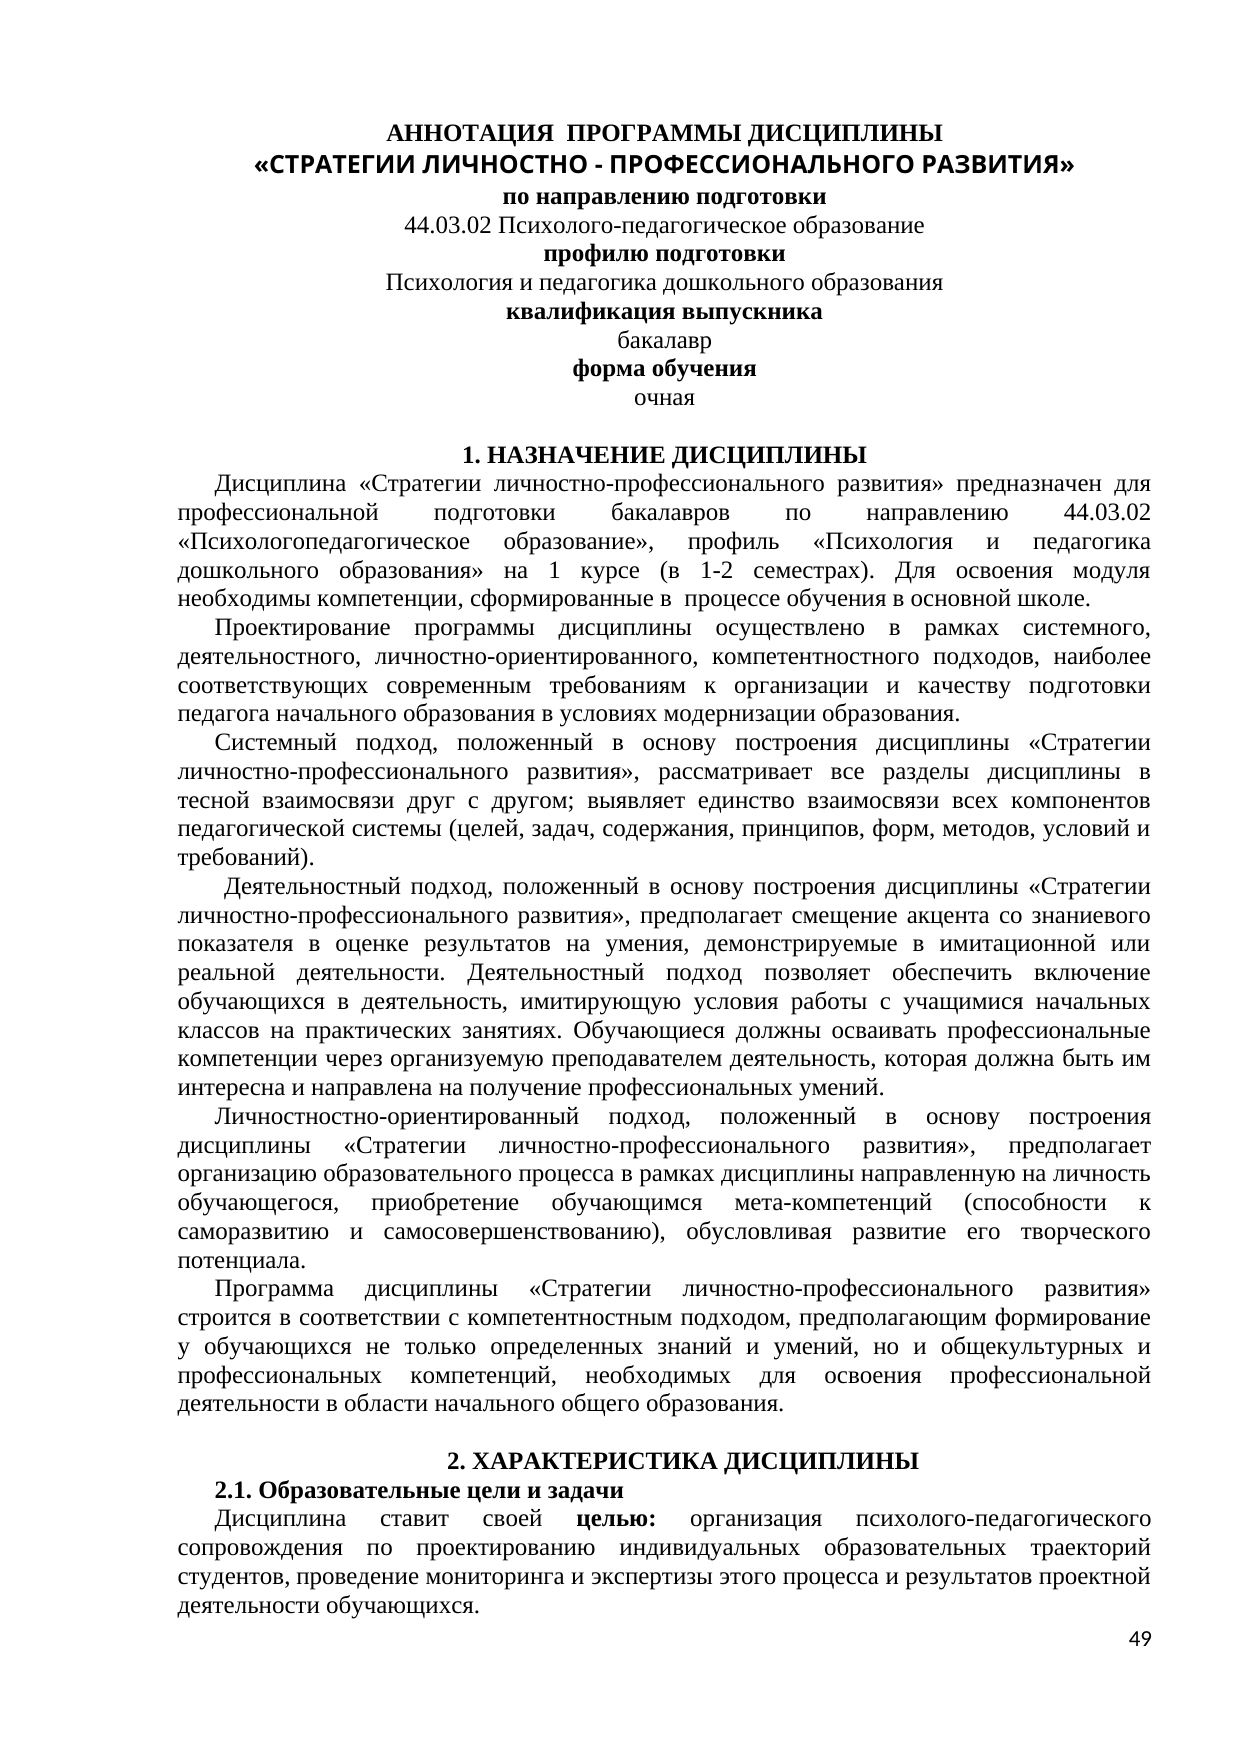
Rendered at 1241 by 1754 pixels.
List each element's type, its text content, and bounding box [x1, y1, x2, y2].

text 44.03.02 Психолого-педагогическое образование [177, 210, 1152, 238]
text квалификация выпускника [177, 296, 1152, 325]
text Проектирование программы дисциплины осуществлено в рамках системного, деятельностного, личностно-ориентированного, компетентностного подходов, наиболее соответствующих современным требованиям к организации и качеству подготовки педагога начального образования в условиях модернизации образования. [177, 612, 1152, 727]
text 1. НАЗНАЧЕНИЕ ДИСЦИПЛИНЫ [177, 440, 1152, 468]
text Дисциплина ставит своей целью: организация психолого-педагогического сопровождения по проектированию индивидуальных образовательных траекторий студентов, проведение мониторинга и экспертизы этого процесса и результатов проектной деятельности обучающихся. [177, 1503, 1152, 1619]
text АННОТАЦИЯ ПРОГРАММЫ ДИСЦИПЛИНЫ [177, 118, 1152, 147]
text Личностностно-ориентированный подход, положенный в основу построения дисциплины «Стратегии личностно-профессионального развития», предполагает организацию образовательного процесса в рамках дисциплины направленную на личность обучающегося, приобретение обучающимся мета-компетенций (способности к саморазвитию и самосовершенствованию), обусловливая развитие его творческого потенциала. [177, 1101, 1152, 1273]
text Дисциплина «Стратегии личностно-профессионального развития» предназначен для профессиональной подготовки бакалавров по направлению 44.03.02 «Психологопедагогическое образование», профиль «Психология и педагогика дошкольного образования» на 1 курсе (в 1-2 семестрах). Для освоения модуля необходимы компетенции, сформированные в процессе обучения в основной школе. [177, 468, 1152, 612]
text Психология и педагогика дошкольного образования [177, 267, 1152, 296]
text очная [177, 382, 1152, 411]
text 2.1. Образовательные цели и задачи [177, 1475, 1152, 1503]
text Системный подход, положенный в основу построения дисциплины «Стратегии личностно-профессионального развития», рассматривает все разделы дисциплины в тесной взаимосвязи друг с другом; выявляет единство взаимосвязи всех компонентов педагогической системы (целей, задач, содержания, принципов, форм, методов, условий и требований). [177, 727, 1152, 871]
text 2. ХАРАКТЕРИСТИКА ДИСЦИПЛИНЫ [177, 1446, 1152, 1475]
text Деятельностный подход, положенный в основу построения дисциплины «Стратегии личностно-профессионального развития», предполагает смещение акцента со знаниевого показателя в оценке результатов на умения, демонстрируемые в имитационной или реальной деятельности. Деятельностный подход позволяет обеспечить включение обучающихся в деятельность, имитирующую условия работы с учащимися начальных классов на практических занятиях. Обучающиеся должны осваивать профессиональные компетенции через организуемую преподавателем деятельность, которая должна быть им интересна и направлена на получение профессиональных умений. [177, 871, 1152, 1101]
text форма обучения [177, 353, 1152, 382]
text профилю подготовки [177, 238, 1152, 267]
text «Стратегии личностно - профессионального развития» [177, 147, 1152, 181]
text бакалавр [177, 325, 1152, 353]
text по направлению подготовки [177, 181, 1152, 210]
text Программа дисциплины «Стратегии личностно-профессионального развития» строится в соответствии с компетентностным подходом, предполагающим формирование у обучающихся не только определенных знаний и умений, но и общекультурных и профессиональных компетенций, необходимых для освоения профессиональной деятельности в области начального общего образования. [177, 1273, 1152, 1417]
